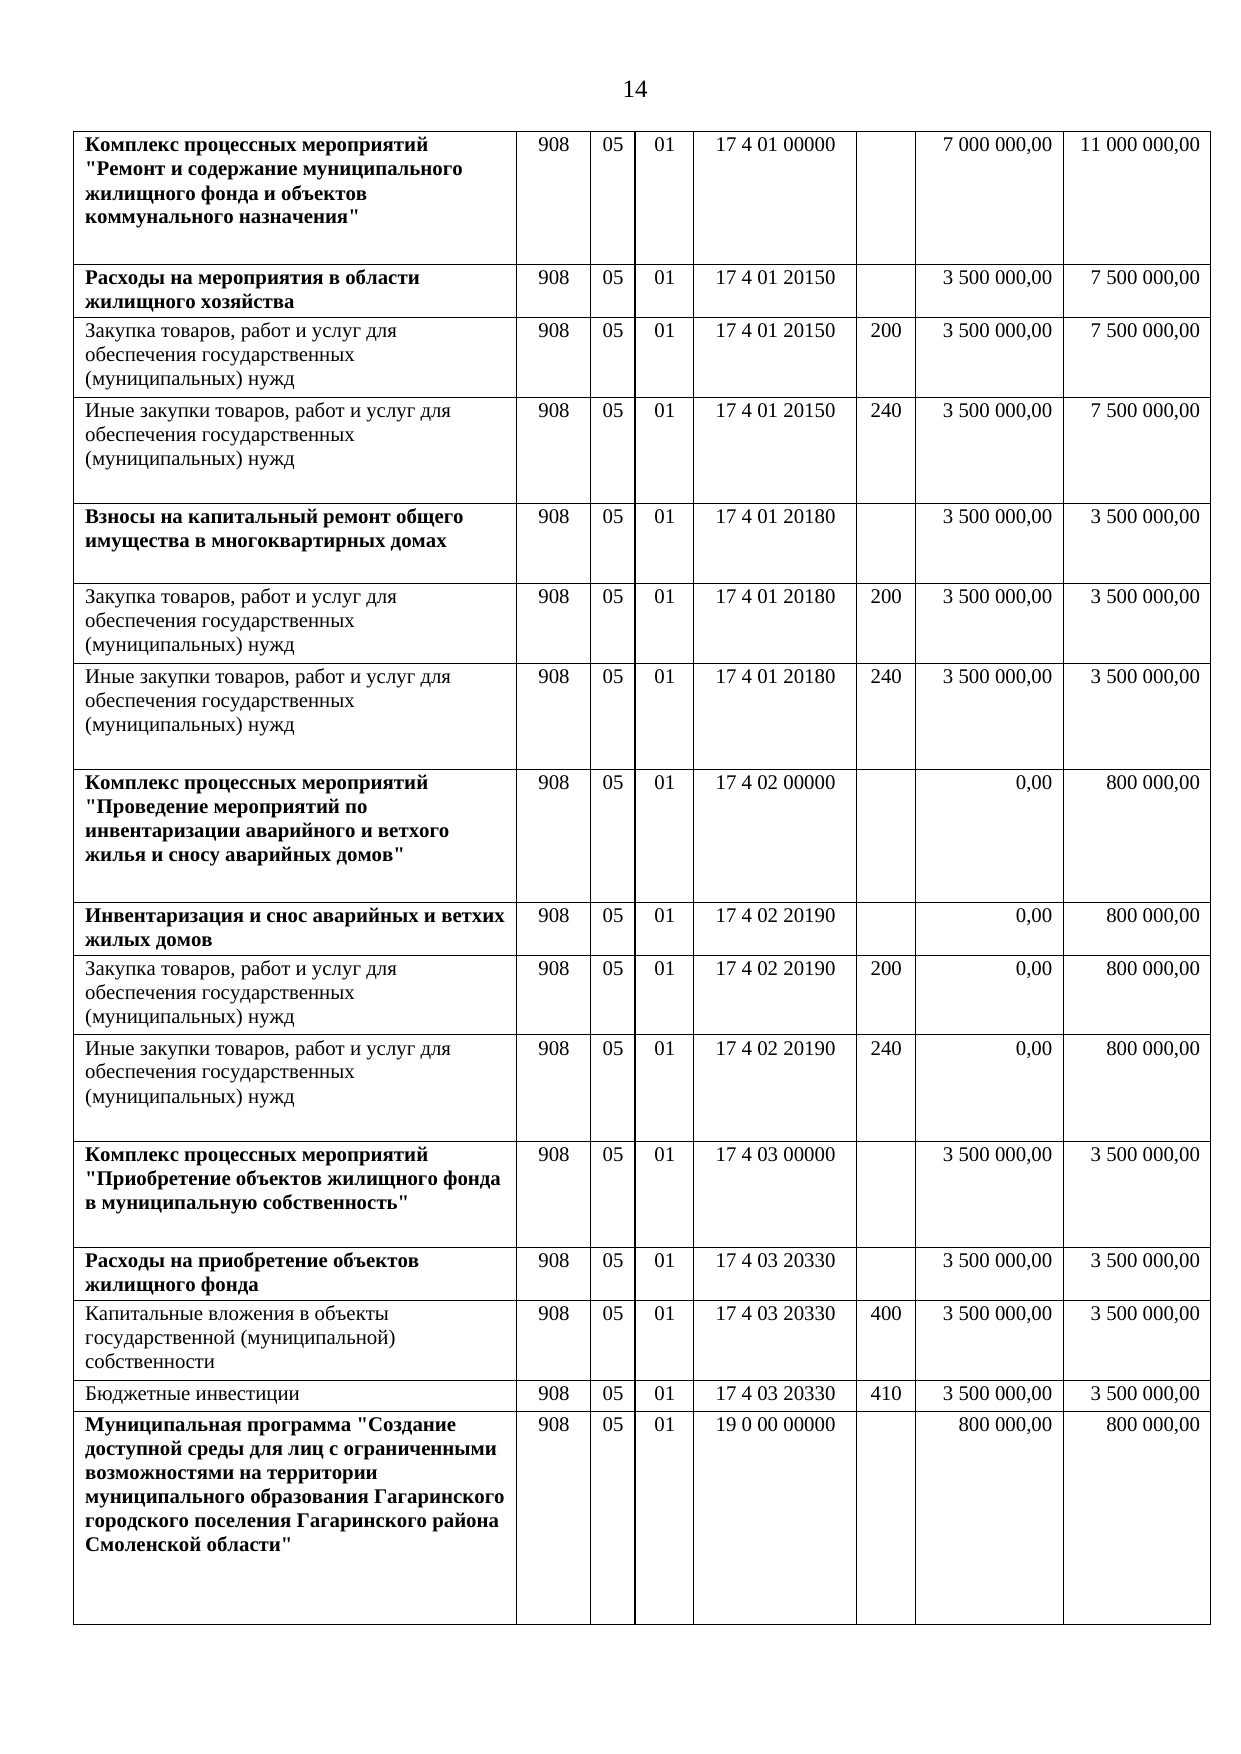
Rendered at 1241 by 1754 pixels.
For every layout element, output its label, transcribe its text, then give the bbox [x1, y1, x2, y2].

table_cell 01 [636, 265, 693, 317]
table_cell 17 4 01 20150 [694, 265, 856, 317]
table_cell 3 500 000,00 [916, 265, 1063, 317]
table_cell 05 [591, 318, 634, 397]
table_cell 3 500 000,00 [916, 398, 1063, 503]
table_cell Взносы на капитальный ремонт общего имущества в многоквартирных домах [74, 504, 516, 583]
table_cell 908 [517, 504, 590, 583]
table_cell 908 [517, 1381, 590, 1411]
table_cell 908 [517, 956, 590, 1034]
table_cell [857, 132, 915, 264]
table_cell 800 000,00 [916, 1412, 1063, 1623]
table_cell 01 [636, 584, 693, 662]
table_cell Расходы на приобретение объектов жилищного фонда [74, 1248, 516, 1300]
table_cell 01 [636, 1142, 693, 1247]
table_cell 17 4 02 20190 [694, 1035, 856, 1141]
table_cell 3 500 000,00 [1064, 1248, 1210, 1300]
table_cell 05 [591, 1381, 634, 1411]
table_cell 3 500 000,00 [1064, 584, 1210, 662]
table_cell 7 500 000,00 [1064, 398, 1210, 503]
table_cell 17 4 03 20330 [694, 1381, 856, 1411]
table_cell [857, 1412, 915, 1623]
table_cell 05 [591, 504, 634, 583]
table_cell 3 500 000,00 [1064, 1381, 1210, 1411]
table_cell 7 500 000,00 [1064, 265, 1210, 317]
table_cell Закупка товаров, работ и услуг для обеспечения государственных (муниципальных) нужд [74, 956, 516, 1034]
table_cell 800 000,00 [1064, 1035, 1210, 1141]
table_cell [857, 770, 915, 902]
table_cell 17 4 03 20330 [694, 1248, 856, 1300]
table_cell 05 [591, 398, 634, 503]
table_cell 800 000,00 [1064, 770, 1210, 902]
table_cell 05 [591, 1035, 634, 1141]
table_cell 01 [636, 1035, 693, 1141]
table_cell 908 [517, 318, 590, 397]
table_cell 01 [636, 664, 693, 769]
table_cell 01 [636, 398, 693, 503]
table_cell 19 0 00 00000 [694, 1412, 856, 1623]
table_cell Иные закупки товаров, работ и услуг для обеспечения государственных (муниципальных) нужд [74, 664, 516, 769]
table_cell 01 [636, 318, 693, 397]
table_cell 908 [517, 132, 590, 264]
table_cell 7 500 000,00 [1064, 318, 1210, 397]
table_cell 17 4 03 00000 [694, 1142, 856, 1247]
table_cell 410 [857, 1381, 915, 1411]
table_cell 17 4 02 00000 [694, 770, 856, 902]
table_cell 0,00 [916, 903, 1063, 955]
table_cell 3 500 000,00 [916, 318, 1063, 397]
table_cell 01 [636, 1301, 693, 1380]
table_cell 908 [517, 1248, 590, 1300]
table_cell 908 [517, 1035, 590, 1141]
table_cell 05 [591, 1412, 634, 1623]
table_cell 400 [857, 1301, 915, 1380]
table_cell Комплекс процессных мероприятий "Проведение мероприятий по инвентаризации аварийного и ветхого жилья и сносу аварийных домов" [74, 770, 516, 902]
table_cell 0,00 [916, 956, 1063, 1034]
table_cell Муниципальная программа "Создание доступной среды для лиц с ограниченными возможностями на территории муниципального образования Гагаринского городского поселения Гагаринского района Смоленской области" [74, 1412, 516, 1623]
table_cell 240 [857, 398, 915, 503]
table_cell Инвентаризация и снос аварийных и ветхих жилых домов [74, 903, 516, 955]
table_cell Закупка товаров, работ и услуг для обеспечения государственных (муниципальных) нужд [74, 584, 516, 662]
table_cell 11 000 000,00 [1064, 132, 1210, 264]
table_cell [857, 265, 915, 317]
table_cell 3 500 000,00 [916, 1248, 1063, 1300]
table_cell 01 [636, 903, 693, 955]
table_cell 908 [517, 584, 590, 662]
table_cell 908 [517, 770, 590, 902]
table_cell 3 500 000,00 [1064, 664, 1210, 769]
table_cell 3 500 000,00 [916, 664, 1063, 769]
table_cell 908 [517, 398, 590, 503]
table_cell 200 [857, 584, 915, 662]
table_cell 05 [591, 664, 634, 769]
table_cell 05 [591, 265, 634, 317]
table_cell 17 4 01 20180 [694, 584, 856, 662]
table_cell 05 [591, 903, 634, 955]
table_cell 05 [591, 1248, 634, 1300]
table_cell 01 [636, 1412, 693, 1623]
table_cell Комплекс процессных мероприятий "Приобретение объектов жилищного фонда в муниципальную собственность" [74, 1142, 516, 1247]
table_cell 05 [591, 1142, 634, 1247]
table_cell Бюджетные инвестиции [74, 1381, 516, 1411]
table_cell 17 4 01 20150 [694, 318, 856, 397]
table_cell 0,00 [916, 770, 1063, 902]
table_cell Расходы на мероприятия в области жилищного хозяйства [74, 265, 516, 317]
table_cell [857, 1142, 915, 1247]
table_cell [857, 504, 915, 583]
table_cell Капитальные вложения в объекты государственной (муниципальной) собственности [74, 1301, 516, 1380]
table_cell 7 000 000,00 [916, 132, 1063, 264]
table_cell 240 [857, 1035, 915, 1141]
table_cell 01 [636, 504, 693, 583]
table_cell 01 [636, 1248, 693, 1300]
table_cell 17 4 03 20330 [694, 1301, 856, 1380]
table_cell 200 [857, 318, 915, 397]
table_cell 0,00 [916, 1035, 1063, 1141]
table_cell 05 [591, 584, 634, 662]
table_cell 01 [636, 1381, 693, 1411]
table_cell 3 500 000,00 [1064, 504, 1210, 583]
table_cell 05 [591, 956, 634, 1034]
table_cell 01 [636, 956, 693, 1034]
table_cell 3 500 000,00 [916, 1301, 1063, 1380]
table_cell 800 000,00 [1064, 956, 1210, 1034]
table_cell Иные закупки товаров, работ и услуг для обеспечения государственных (муниципальных) нужд [74, 398, 516, 503]
table_cell 3 500 000,00 [916, 584, 1063, 662]
table_cell 908 [517, 903, 590, 955]
table_cell 17 4 01 20180 [694, 504, 856, 583]
table_cell 01 [636, 770, 693, 902]
table_cell 3 500 000,00 [916, 1381, 1063, 1411]
table_cell Комплекс процессных мероприятий "Ремонт и содержание муниципального жилищного фонда и объектов коммунального назначения" [74, 132, 516, 264]
table_cell 05 [591, 770, 634, 902]
table_cell 3 500 000,00 [1064, 1142, 1210, 1247]
table_cell 908 [517, 265, 590, 317]
table_cell 17 4 01 20150 [694, 398, 856, 503]
table_cell 3 500 000,00 [916, 504, 1063, 583]
table_cell Иные закупки товаров, работ и услуг для обеспечения государственных (муниципальных) нужд [74, 1035, 516, 1141]
table_cell 3 500 000,00 [1064, 1301, 1210, 1380]
table_cell 17 4 02 20190 [694, 903, 856, 955]
table_cell 908 [517, 1301, 590, 1380]
table_cell 908 [517, 1142, 590, 1247]
table_cell 17 4 02 20190 [694, 956, 856, 1034]
table_cell [857, 1248, 915, 1300]
table_cell 05 [591, 1301, 634, 1380]
table_cell 200 [857, 956, 915, 1034]
table_cell 17 4 01 20180 [694, 664, 856, 769]
table_cell 800 000,00 [1064, 1412, 1210, 1623]
table_cell [857, 903, 915, 955]
table_cell 908 [517, 664, 590, 769]
table_cell 240 [857, 664, 915, 769]
table_cell 05 [591, 132, 634, 264]
table_cell 01 [636, 132, 693, 264]
table_cell 908 [517, 1412, 590, 1623]
table_cell 800 000,00 [1064, 903, 1210, 955]
table_cell Закупка товаров, работ и услуг для обеспечения государственных (муниципальных) нужд [74, 318, 516, 397]
table_cell 17 4 01 00000 [694, 132, 856, 264]
table_cell 3 500 000,00 [916, 1142, 1063, 1247]
